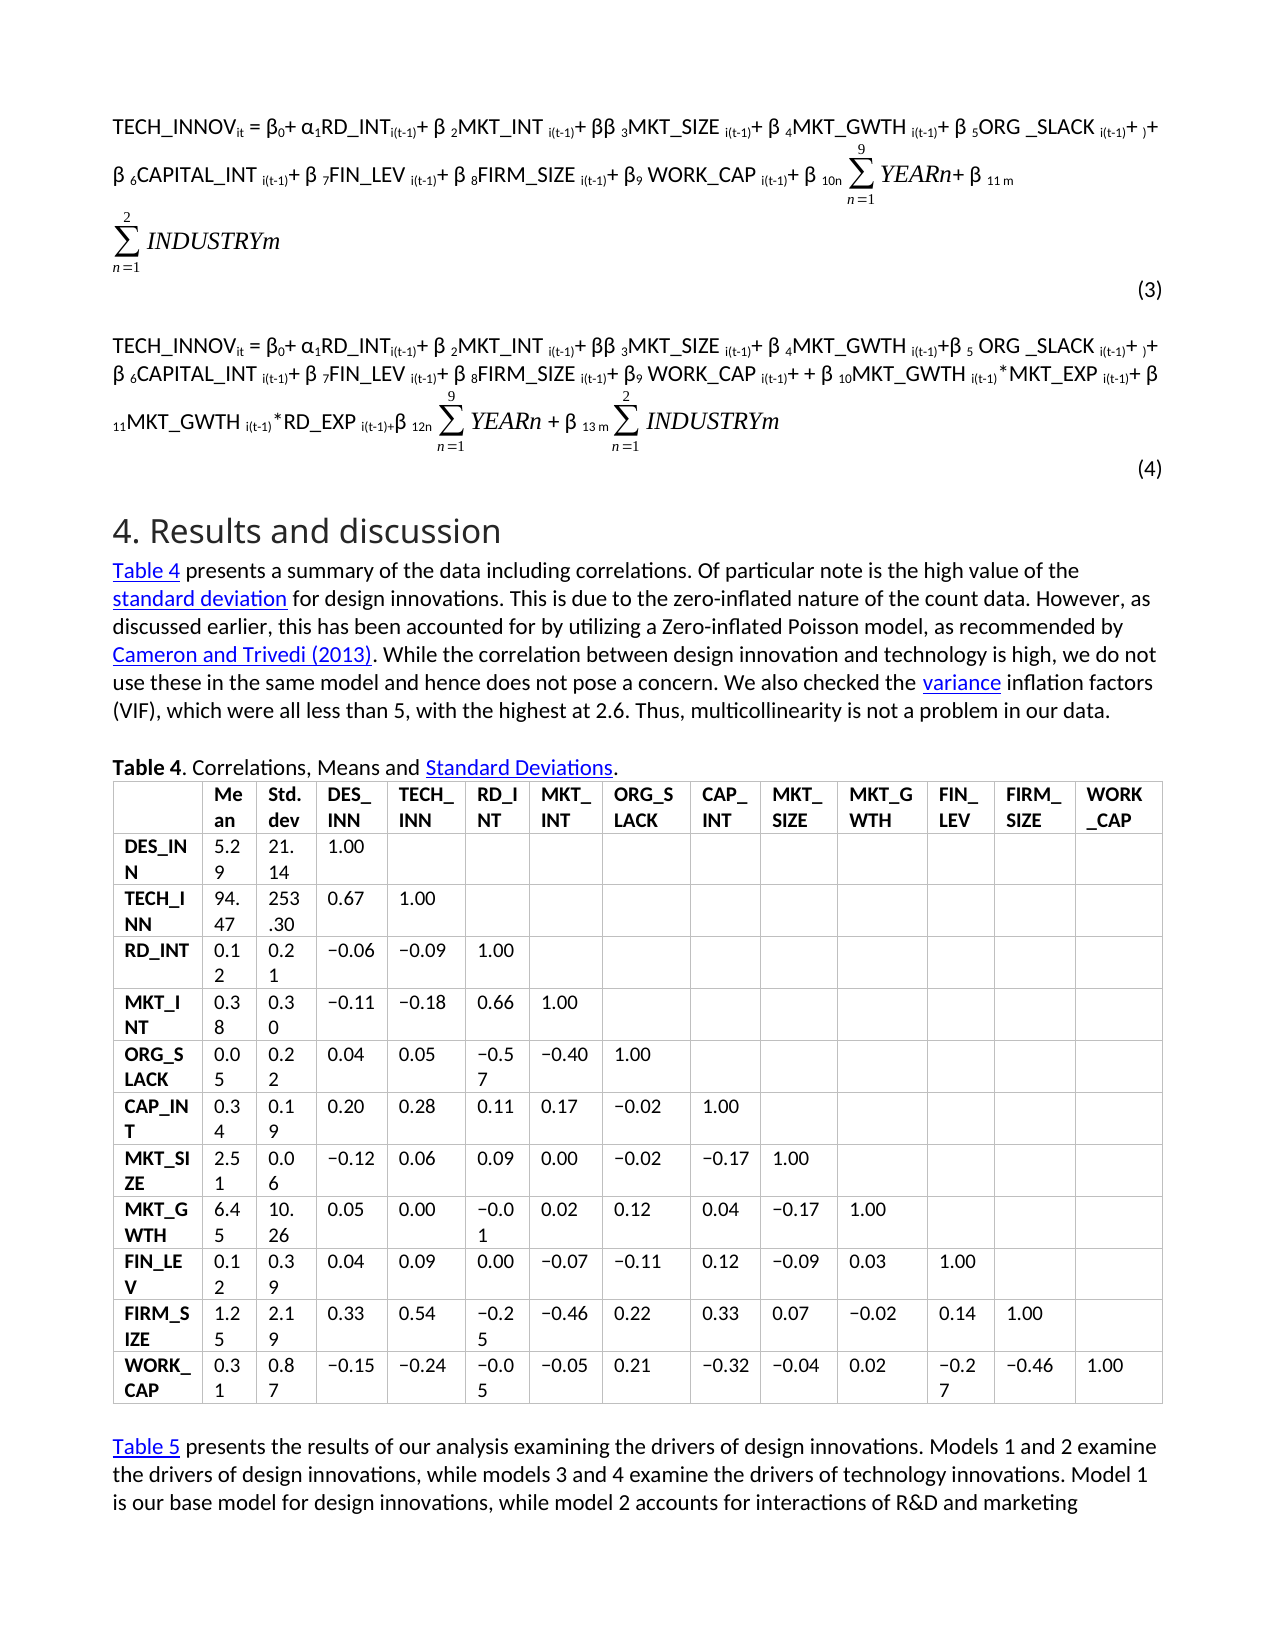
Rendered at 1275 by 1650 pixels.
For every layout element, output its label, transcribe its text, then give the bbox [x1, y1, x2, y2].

table_cell −0.15 [317, 1352, 387, 1403]
table_cell [530, 834, 602, 884]
table_cell 0.02 [838, 1352, 927, 1403]
table_cell 0.34 [203, 1093, 256, 1144]
table_cell 0.00 [466, 1249, 529, 1299]
table_cell [530, 885, 602, 936]
table_cell [995, 834, 1075, 884]
table_cell [1076, 1197, 1162, 1247]
table_cell 0.21 [257, 937, 316, 988]
table_cell −0.12 [317, 1145, 387, 1196]
table_cell 6.45 [203, 1197, 256, 1247]
table_cell [928, 1093, 994, 1144]
table_cell [928, 1197, 994, 1247]
table_cell FIN_LEV [114, 1249, 202, 1299]
table_cell 1.00 [995, 1300, 1075, 1351]
table_header Mean [203, 782, 256, 832]
table_cell −0.07 [530, 1249, 602, 1299]
table_cell 0.07 [761, 1300, 837, 1351]
table_cell [761, 834, 837, 884]
subtitle 4. Results and discussion [112, 507, 1162, 553]
table_cell −0.27 [928, 1352, 994, 1403]
table_cell 0.00 [530, 1145, 602, 1196]
table_header [114, 782, 202, 832]
table_cell [1076, 937, 1162, 988]
table_cell −0.46 [995, 1352, 1075, 1403]
table_cell −0.09 [761, 1249, 837, 1299]
table_cell 94.47 [203, 885, 256, 936]
table_cell 0.00 [388, 1197, 465, 1247]
table_cell [603, 989, 690, 1040]
table_cell [1076, 885, 1162, 936]
table_cell MKT_INT [114, 989, 202, 1040]
table_header MKT_SIZE [761, 782, 837, 832]
table_cell [761, 937, 837, 988]
table_cell 0.17 [530, 1093, 602, 1144]
table_cell 1.00 [317, 834, 387, 884]
table_header Std. dev [257, 782, 316, 832]
table_cell 0.11 [466, 1093, 529, 1144]
table_cell ORG_SLACK [114, 1041, 202, 1092]
table_cell −0.11 [317, 989, 387, 1040]
text TECH_INNOVit = β0+ α1RD_INTi(t-1)+ β 2MKT_INT i(t-1)+ ββ 3MKT_SIZE i(t-1)+ β 4MKT_GWTH i(t-1)+β 5 ORG _SLACK i(t-1)+ )+ β 6CAPITAL_INT i(t-1)+ β 7FIN_LEV i(t-1)+ β 8FIRM_SIZE i(t-1)+ β9 WORK_CAP i(t-1)+ + β 10MKT_GWTH i(t-1)*MKT_EXP i(t-1)+ β 11MKT_GWTH i(t-1)*RD_EXP i(t-1)+β 12n + β 13 m [112, 331, 1162, 454]
table_cell CAP_INT [114, 1093, 202, 1144]
table_cell −0.17 [691, 1145, 760, 1196]
table_cell −0.02 [838, 1300, 927, 1351]
table_cell [1076, 1145, 1162, 1196]
table_cell 0.05 [317, 1197, 387, 1247]
table_cell MKT_SIZE [114, 1145, 202, 1196]
table_cell [995, 1093, 1075, 1144]
text Table 4 presents a summary of the data including correlations. Of particular note is the high value of the standard deviation for design innovations. This is due to the zero-inflated nature of the count data. However, as discussed earlier, this has been accounted for by utilizing a Zero-inflated Poisson model, as recommended by Cameron and Trivedi (2013). While the correlation between design innovation and technology is high, we do not use these in the same model and hence does not pose a concern. We also checked the variance inflation factors (VIF), which were all less than 5, with the highest at 2.6. Thus, multicollinearity is not a problem in our data. [112, 556, 1162, 724]
table_cell 1.00 [928, 1249, 994, 1299]
table_cell TECH_INN [114, 885, 202, 936]
table_cell −0.25 [466, 1300, 529, 1351]
table_cell [761, 1041, 837, 1092]
table_cell [1076, 1093, 1162, 1144]
table_cell 0.22 [257, 1041, 316, 1092]
table_cell 0.20 [317, 1093, 387, 1144]
table_header CAP_INT [691, 782, 760, 832]
table_cell 0.12 [203, 1249, 256, 1299]
table_cell [466, 834, 529, 884]
table_cell 0.05 [388, 1041, 465, 1092]
table_cell 0.54 [388, 1300, 465, 1351]
table_cell [1076, 1300, 1162, 1351]
table_header DES_INN [317, 782, 387, 832]
table_cell [691, 834, 760, 884]
table_cell 0.12 [203, 937, 256, 988]
table_cell 0.39 [257, 1249, 316, 1299]
table_cell [995, 1197, 1075, 1247]
table_header RD_INT [466, 782, 529, 832]
table_cell [928, 937, 994, 988]
table_cell [928, 834, 994, 884]
table_cell −0.05 [466, 1352, 529, 1403]
table_cell 1.25 [203, 1300, 256, 1351]
table_cell [995, 937, 1075, 988]
table_cell 1.00 [691, 1093, 760, 1144]
table_cell [466, 885, 529, 936]
table_cell −0.24 [388, 1352, 465, 1403]
table_cell 0.87 [257, 1352, 316, 1403]
table_cell −0.02 [603, 1093, 690, 1144]
table_cell [388, 834, 465, 884]
table_cell 0.09 [388, 1249, 465, 1299]
table_cell [838, 989, 927, 1040]
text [112, 1432, 1162, 1516]
table_cell 0.04 [317, 1249, 387, 1299]
table_cell [691, 1041, 760, 1092]
table_cell [838, 834, 927, 884]
table_cell 2.51 [203, 1145, 256, 1196]
table_cell 0.06 [388, 1145, 465, 1196]
table_cell −0.05 [530, 1352, 602, 1403]
table_cell 0.33 [691, 1300, 760, 1351]
table_cell [603, 834, 690, 884]
table_cell 0.19 [257, 1093, 316, 1144]
table_cell [995, 885, 1075, 936]
table_cell 0.21 [603, 1352, 690, 1403]
table_cell [1076, 834, 1162, 884]
table_cell [928, 989, 994, 1040]
table_cell [995, 1145, 1075, 1196]
table_cell −0.46 [530, 1300, 602, 1351]
table_cell 0.04 [691, 1197, 760, 1247]
table_cell 1.00 [466, 937, 529, 988]
table_header MKT_GWTH [838, 782, 927, 832]
table_header FIRM_SIZE [995, 782, 1075, 832]
table_cell [603, 885, 690, 936]
table_cell 0.03 [838, 1249, 927, 1299]
table_cell [928, 885, 994, 936]
table_header WORK_CAP [1076, 782, 1162, 832]
table_cell −0.04 [761, 1352, 837, 1403]
table_cell [530, 937, 602, 988]
table_cell WORK_CAP [114, 1352, 202, 1403]
table_cell [838, 1041, 927, 1092]
table_cell 1.00 [603, 1041, 690, 1092]
table_cell FIRM_SIZE [114, 1300, 202, 1351]
table_cell [603, 937, 690, 988]
table_cell 0.38 [203, 989, 256, 1040]
table_cell 2.19 [257, 1300, 316, 1351]
text (4) [112, 454, 1162, 482]
table_cell 1.00 [761, 1145, 837, 1196]
table_cell [691, 937, 760, 988]
table_cell [1076, 1041, 1162, 1092]
table_cell −0.18 [388, 989, 465, 1040]
text TECH_INNOVit = β0+ α1RD_INTi(t-1)+ β 2MKT_INT i(t-1)+ ββ 3MKT_SIZE i(t-1)+ β 4MKT_GWTH i(t-1)+ β 5ORG _SLACK i(t-1)+ )+ β 6CAPITAL_INT i(t-1)+ β 7FIN_LEV i(t-1)+ β 8FIRM_SIZE i(t-1)+ β9 WORK_CAP i(t-1)+ β 10n + β 11 m [112, 112, 1162, 275]
table_cell 0.66 [466, 989, 529, 1040]
table_cell 0.22 [603, 1300, 690, 1351]
table_cell [761, 989, 837, 1040]
table_cell −0.06 [317, 937, 387, 988]
table_cell DES_INN [114, 834, 202, 884]
table_cell 0.12 [691, 1249, 760, 1299]
table_cell [1076, 989, 1162, 1040]
table_cell 1.00 [388, 885, 465, 936]
text Table 4. Correlations, Means and Standard Deviations. [112, 753, 1162, 781]
table_cell [995, 1249, 1075, 1299]
table_cell [838, 1145, 927, 1196]
table_cell −0.17 [761, 1197, 837, 1247]
table_header FIN_LEV [928, 782, 994, 832]
table_cell [838, 1093, 927, 1144]
table_cell [995, 989, 1075, 1040]
table_cell 0.12 [603, 1197, 690, 1247]
table_cell 253.30 [257, 885, 316, 936]
table_cell −0.11 [603, 1249, 690, 1299]
table_cell 0.14 [928, 1300, 994, 1351]
table_cell [1076, 1249, 1162, 1299]
table_cell [838, 885, 927, 936]
table_cell 0.31 [203, 1352, 256, 1403]
table_cell −0.02 [603, 1145, 690, 1196]
table_cell 0.04 [317, 1041, 387, 1092]
table_cell −0.40 [530, 1041, 602, 1092]
table_cell 1.00 [838, 1197, 927, 1247]
table_cell [691, 989, 760, 1040]
table_cell 1.00 [1076, 1352, 1162, 1403]
table_cell 1.00 [530, 989, 602, 1040]
table_cell 10.26 [257, 1197, 316, 1247]
table_header TECH_INN [388, 782, 465, 832]
table_cell 0.33 [317, 1300, 387, 1351]
table_cell −0.09 [388, 937, 465, 988]
table_cell 0.05 [203, 1041, 256, 1092]
table_cell [928, 1145, 994, 1196]
table_cell [761, 885, 837, 936]
table_cell [761, 1093, 837, 1144]
table_header MKT_INT [530, 782, 602, 832]
table_header ORG_SLACK [603, 782, 690, 832]
table_cell 21.14 [257, 834, 316, 884]
table_cell −0.01 [466, 1197, 529, 1247]
table_cell MKT_GWTH [114, 1197, 202, 1247]
table_cell [995, 1041, 1075, 1092]
table_cell [928, 1041, 994, 1092]
text (3) [112, 275, 1162, 303]
table_cell −0.57 [466, 1041, 529, 1092]
table_cell 0.06 [257, 1145, 316, 1196]
table_cell [691, 885, 760, 936]
table_cell −0.32 [691, 1352, 760, 1403]
table_cell 0.09 [466, 1145, 529, 1196]
table_cell [838, 937, 927, 988]
table_cell 0.30 [257, 989, 316, 1040]
table_cell RD_INT [114, 937, 202, 988]
table_cell 5.29 [203, 834, 256, 884]
table_cell 0.02 [530, 1197, 602, 1247]
table_cell 0.67 [317, 885, 387, 936]
table_cell 0.28 [388, 1093, 465, 1144]
